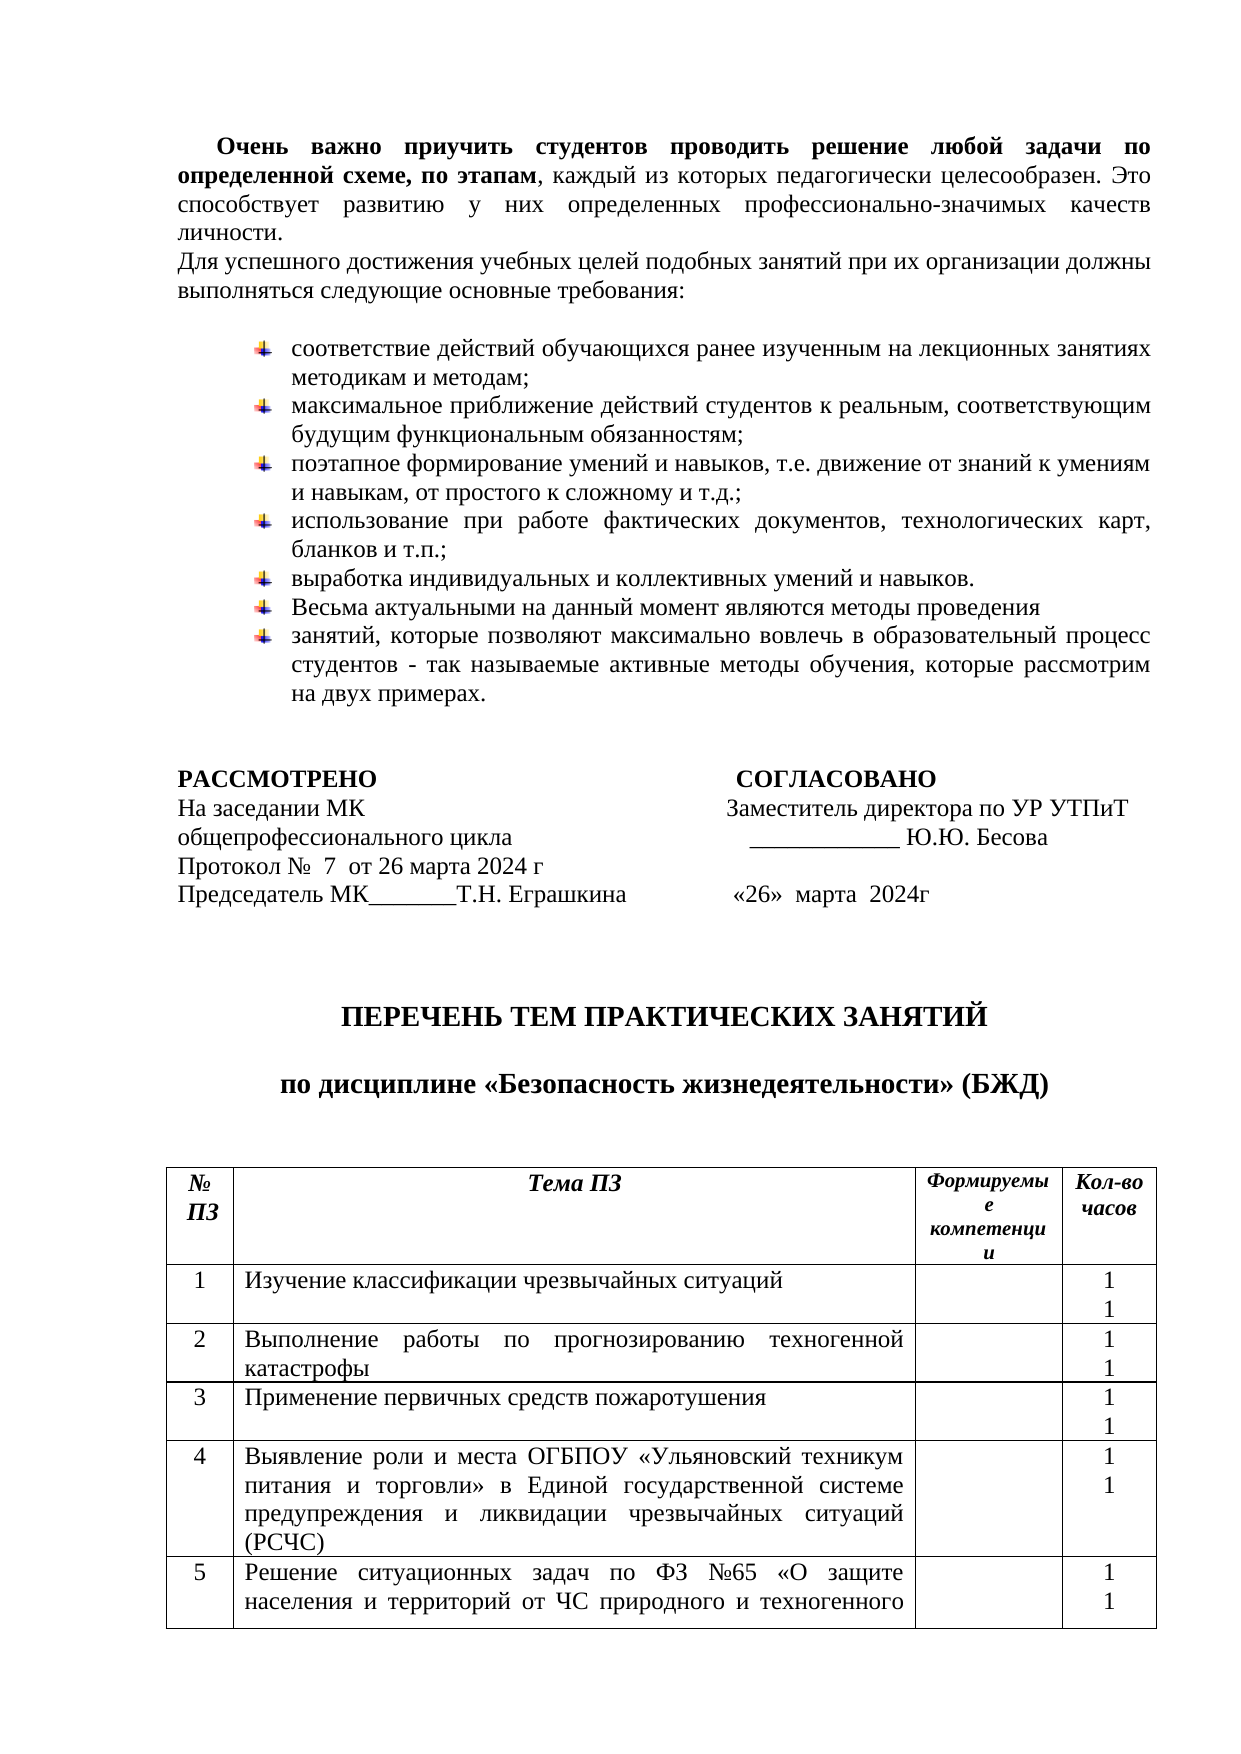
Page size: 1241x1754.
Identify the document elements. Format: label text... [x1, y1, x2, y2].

table_cell [916, 1441, 1062, 1556]
text Для успешного достижения учебных целей подобных занятий при их организации должны выполняться следующие основные требования: [177, 246, 1152, 304]
table_cell 1 1 [1063, 1441, 1156, 1556]
picture [254, 569, 272, 587]
list выработка индивидуальных и коллективных умений и навыков. [254, 563, 1152, 592]
text Протокол № 7 от 26 марта 2024 г [177, 851, 1152, 879]
table_cell Выполнение работы по прогнозированию техногенной катастрофы [234, 1324, 915, 1381]
list соответствие действий обучающихся ранее изученным на лекционных занятиях методикам и методам; [254, 333, 1152, 390]
table_header № ПЗ [167, 1168, 233, 1264]
picture [254, 339, 272, 357]
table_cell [234, 1557, 915, 1628]
text Председатель МК_______Т.Н. Еграшкина «26» марта 2024г [177, 879, 1152, 908]
table_cell 2 [167, 1324, 233, 1381]
table_cell 3 [167, 1383, 233, 1440]
picture [254, 397, 272, 414]
table_cell Выявление роли и места ОГБПОУ «Ульяновский техникум питания и торговли» в Единой государственной системе предупреждения и ликвидации чрезвычайных ситуаций (РСЧС) [234, 1441, 915, 1556]
text На заседании МК Заместитель директора по УР УТПиТ общепрофессионального цикла ____________ Ю.Ю. Бесова [177, 793, 1152, 851]
table_cell [916, 1383, 1062, 1440]
table_header Кол-во часов [1063, 1168, 1156, 1264]
table_cell [916, 1557, 1062, 1628]
picture [254, 454, 272, 472]
list Весьма актуальными на данный момент являются методы проведения [254, 592, 1152, 620]
table_cell 4 [167, 1441, 233, 1556]
table_cell [916, 1265, 1062, 1323]
table_cell Изучение классификации чрезвычайных ситуаций [234, 1265, 915, 1323]
table_cell Применение первичных средств пожаротушения [234, 1383, 915, 1440]
table_cell 1 1 [1063, 1383, 1156, 1440]
picture [254, 598, 272, 615]
text ПЕРЕЧЕНЬ ТЕМ ПРАКТИЧЕСКИХ ЗАНЯТИЙ [177, 999, 1152, 1033]
list занятий, которые позволяют максимально вовлечь в образовательный процесс студентов - так называемые активные методы обучения, которые рассмотрим на двух примерах. [254, 620, 1152, 707]
text Очень важно приучить студентов проводить решение любой задачи по определенной схеме, по этапам, каждый из которых педагогически целесообразен. Это способствует развитию у них определенных профессионально-значимых качеств личности. [177, 131, 1152, 246]
text РАССМОТРЕНО СОГЛАСОВАНО [177, 764, 1152, 793]
table_header Тема ПЗ [234, 1168, 915, 1264]
table_cell 1 1 [1063, 1324, 1156, 1381]
text по дисциплине «Безопасность жизнедеятельности» (БЖД) [177, 1066, 1152, 1100]
table_cell 1 1 [1063, 1265, 1156, 1323]
picture [254, 627, 272, 644]
table_cell 1 1 [1063, 1557, 1156, 1628]
list максимальное приближение действий студентов к реальным, соответствующим будущим функциональным обязанностям; [254, 390, 1152, 448]
picture [254, 512, 272, 529]
table_header Формируемые компетенции [916, 1168, 1062, 1264]
list использование при работе фактических документов, технологических карт, бланков и т.п.; [254, 505, 1152, 563]
table_cell 5 [167, 1557, 233, 1628]
table_cell 1 [167, 1265, 233, 1323]
list поэтапное формирование умений и навыков, т.е. движение от знаний к умениям и навыкам, от простого к сложному и т.д.; [254, 448, 1152, 505]
table_cell [916, 1324, 1062, 1381]
